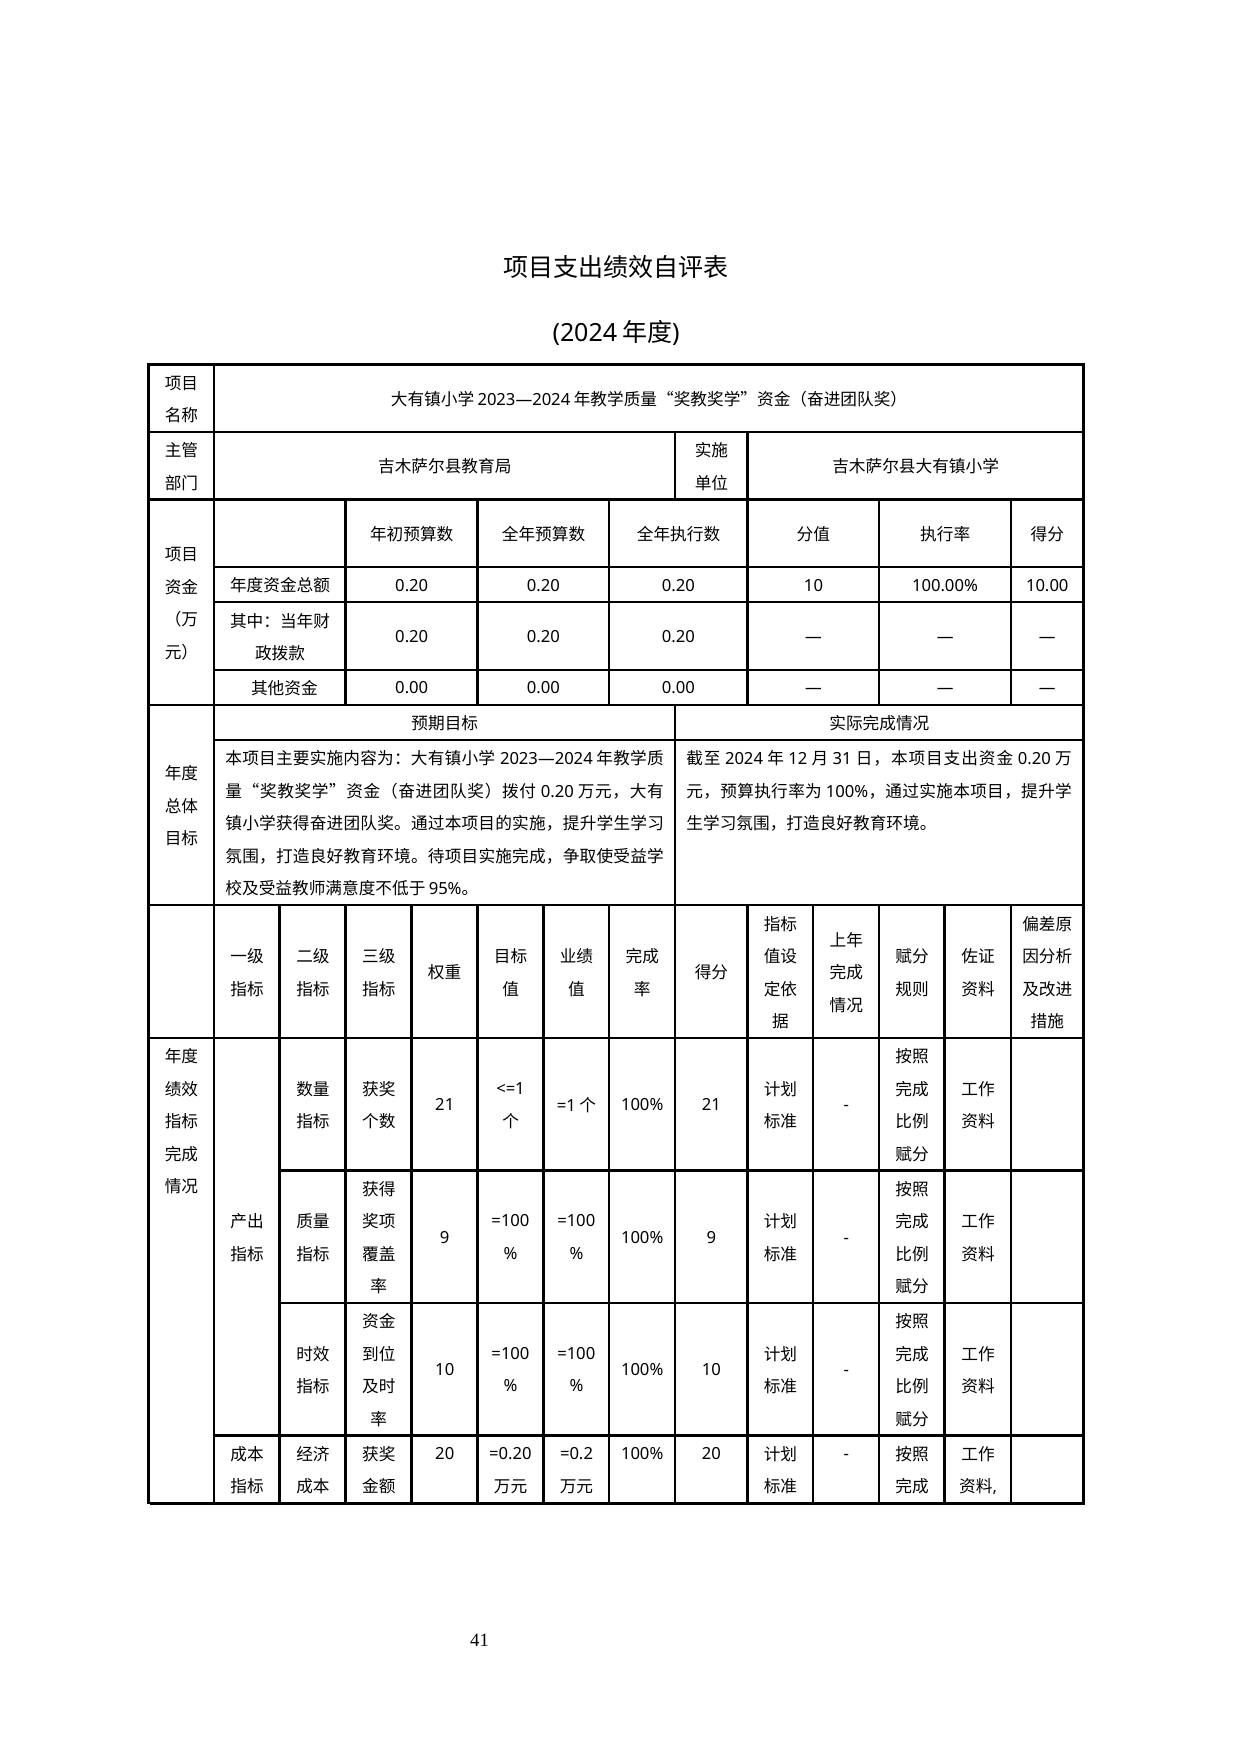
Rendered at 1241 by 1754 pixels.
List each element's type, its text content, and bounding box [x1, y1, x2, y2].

table_cell 时效指标 [281, 1304, 344, 1434]
table_cell 上年完成情况 [814, 906, 878, 1036]
table_cell 计划标准 [749, 1039, 812, 1169]
table_cell 质量指标 [281, 1172, 344, 1302]
table_cell 计划标准 [749, 1304, 812, 1434]
table_cell 吉木萨尔县教育局 [215, 433, 674, 498]
table_cell 按照完成比例赋分 [880, 1172, 943, 1302]
table_cell — [880, 603, 1010, 668]
table_cell 项目名称 [150, 366, 213, 431]
table_cell 10.00 [1012, 568, 1082, 601]
table_cell 经济成本指标 [281, 1437, 344, 1502]
table_cell 实际完成情况 [676, 706, 1082, 739]
table_cell 20 [676, 1437, 746, 1502]
table_cell 0.20 [479, 568, 608, 601]
table_cell 一级指标 [215, 906, 278, 1036]
table_cell 得分 [676, 906, 746, 1036]
table_cell [215, 501, 344, 566]
table_cell 项目资金（万元） [150, 501, 213, 703]
table_cell 100% [610, 1039, 674, 1169]
table_cell 10 [413, 1304, 476, 1434]
table_cell 主管部门 [150, 433, 213, 498]
table_cell [1012, 1172, 1082, 1302]
table_cell 计划标准 [749, 1437, 812, 1502]
table_cell 0.20 [610, 568, 746, 601]
table_cell 年度总体目标 [150, 706, 213, 904]
table_cell 100% [610, 1172, 674, 1302]
table_header 项目支出绩效自评表 [148, 233, 1083, 298]
table_cell 计划标准 [749, 1172, 812, 1302]
table_cell 其中：当年财政拨款 [215, 603, 344, 668]
table_cell 工作资料 [946, 1304, 1010, 1434]
table_cell 9 [413, 1172, 476, 1302]
table_cell — [880, 671, 1010, 703]
table_cell =0.2万元 [545, 1437, 608, 1502]
table_cell 三级指标 [347, 906, 410, 1036]
table_cell <=1个 [479, 1039, 542, 1169]
table_cell 0.20 [347, 603, 476, 668]
table_cell 二级指标 [281, 906, 344, 1036]
table_cell 9 [676, 1172, 746, 1302]
table_cell 全年预算数 [479, 501, 608, 566]
table_cell 产出指标 [215, 1039, 278, 1434]
table_cell =100% [479, 1172, 542, 1302]
table_cell 10 [749, 568, 878, 601]
table_cell 佐证资料 [946, 906, 1010, 1036]
table_cell 分值 [749, 501, 878, 566]
table_cell 权重 [413, 906, 476, 1036]
table_cell 0.00 [479, 671, 608, 703]
table_cell 21 [676, 1039, 746, 1169]
table_cell 100.00% [880, 568, 1010, 601]
table_cell 0.00 [347, 671, 476, 703]
table_cell 20 [413, 1437, 476, 1502]
table_cell 本项目主要实施内容为：大有镇小学2023—2024年教学质量“奖教奖学”资金（奋进团队奖）拨付0.20万元，大有镇小学获得奋进团队奖。通过本项目的实施，提升学生学习氛围，打造良好教育环境。待项目实施完成，争取使受益学校及受益教师满意度不低于95%。 [215, 741, 674, 904]
table_cell 按照完成比例赋分 [880, 1304, 943, 1434]
table_cell 完成率 [610, 906, 674, 1036]
table_cell 100% [610, 1437, 674, 1502]
table_cell 21 [413, 1039, 476, 1169]
table_cell 吉木萨尔县大有镇小学 [749, 433, 1082, 498]
table_cell [150, 906, 213, 1036]
table_cell 赋分规则 [880, 906, 943, 1036]
table_cell 得分 [1012, 501, 1082, 566]
table_cell 年初预算数 [347, 501, 476, 566]
table_cell 全年执行数 [610, 501, 746, 566]
table_cell 指标值设定依据 [749, 906, 812, 1036]
table_cell — [749, 671, 878, 703]
table_cell 偏差原因分析及改进措施 [1012, 906, 1082, 1036]
table_cell - [814, 1172, 878, 1302]
table_cell 大有镇小学2023—2024年教学质量“奖教奖学”资金（奋进团队奖） [215, 366, 1082, 431]
table_cell =100% [545, 1304, 608, 1434]
table_cell =100% [545, 1172, 608, 1302]
table_cell - [814, 1039, 878, 1169]
table_cell 工作资料 [946, 1039, 1010, 1169]
table_cell [1012, 1304, 1082, 1434]
table_cell 0.20 [347, 568, 476, 601]
table_cell 获奖个数 [347, 1039, 410, 1169]
table_cell 获奖金额 [347, 1437, 410, 1502]
table_cell 工作资料,原始凭证 [946, 1437, 1010, 1502]
table_cell 截至2024年12月31日，本项目支出资金0.20万元，预算执行率为100%，通过实施本项目，提升学生学习氛围，打造良好教育环境。 [676, 741, 1082, 904]
table_cell (2024年度) [148, 298, 1083, 363]
table_cell =100% [479, 1304, 542, 1434]
table_cell — [1012, 603, 1082, 668]
table_cell 实施单位 [676, 433, 746, 498]
table_cell - [814, 1437, 878, 1502]
table_cell 按照完成比例赋分 [880, 1437, 943, 1502]
table_cell — [749, 603, 878, 668]
table_cell - [814, 1304, 878, 1434]
table_cell 年度绩效指标完成情况 [150, 1039, 213, 1502]
table_cell [1012, 1039, 1082, 1169]
table_cell 目标值 [479, 906, 542, 1036]
table_cell 执行率 [880, 501, 1010, 566]
table_cell 业绩值 [545, 906, 608, 1036]
table_cell — [1012, 671, 1082, 703]
table_cell 10 [676, 1304, 746, 1434]
table_cell 工作资料 [946, 1172, 1010, 1302]
table_cell 获得奖项覆盖率 [347, 1172, 410, 1302]
table_cell 其他资金 [215, 671, 344, 703]
table_cell 资金到位及时率 [347, 1304, 410, 1434]
table_cell =1个 [545, 1039, 608, 1169]
table_cell 0.20 [610, 603, 746, 668]
table_cell 100% [610, 1304, 674, 1434]
table_cell 0.00 [610, 671, 746, 703]
table_cell 年度资金总额 [215, 568, 344, 601]
table_cell 成本指标 [215, 1437, 278, 1502]
table_cell 数量指标 [281, 1039, 344, 1169]
table_cell [1012, 1437, 1082, 1502]
table_cell 预期目标 [215, 706, 674, 739]
table_cell =0.20万元 [479, 1437, 542, 1502]
table_cell 按照完成比例赋分 [880, 1039, 943, 1169]
table_cell 0.20 [479, 603, 608, 668]
